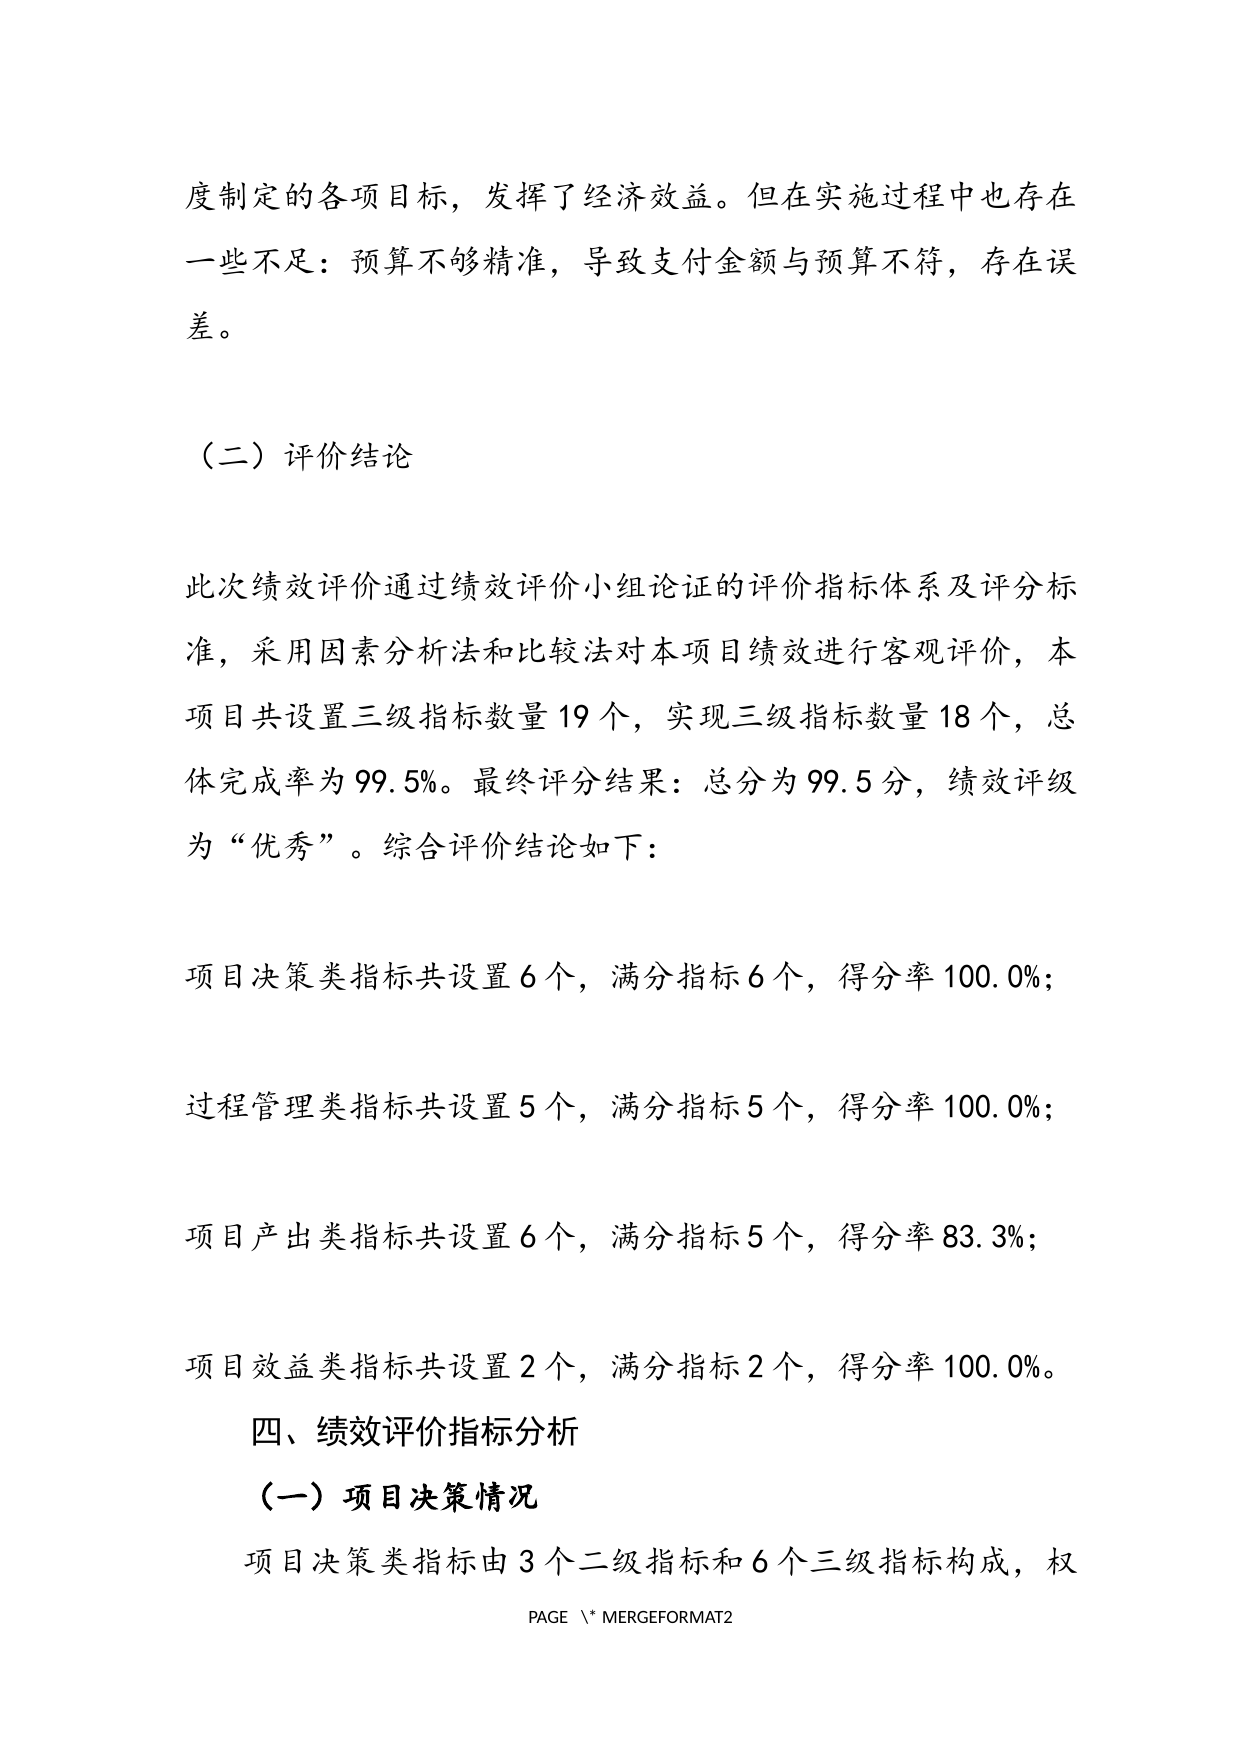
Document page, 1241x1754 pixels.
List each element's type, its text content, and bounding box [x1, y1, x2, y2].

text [183, 162, 1078, 1397]
text 四、绩效评价指标分析 [183, 1397, 1078, 1462]
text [183, 1527, 1078, 1592]
text （一）项目决策情况 [183, 1462, 1078, 1527]
